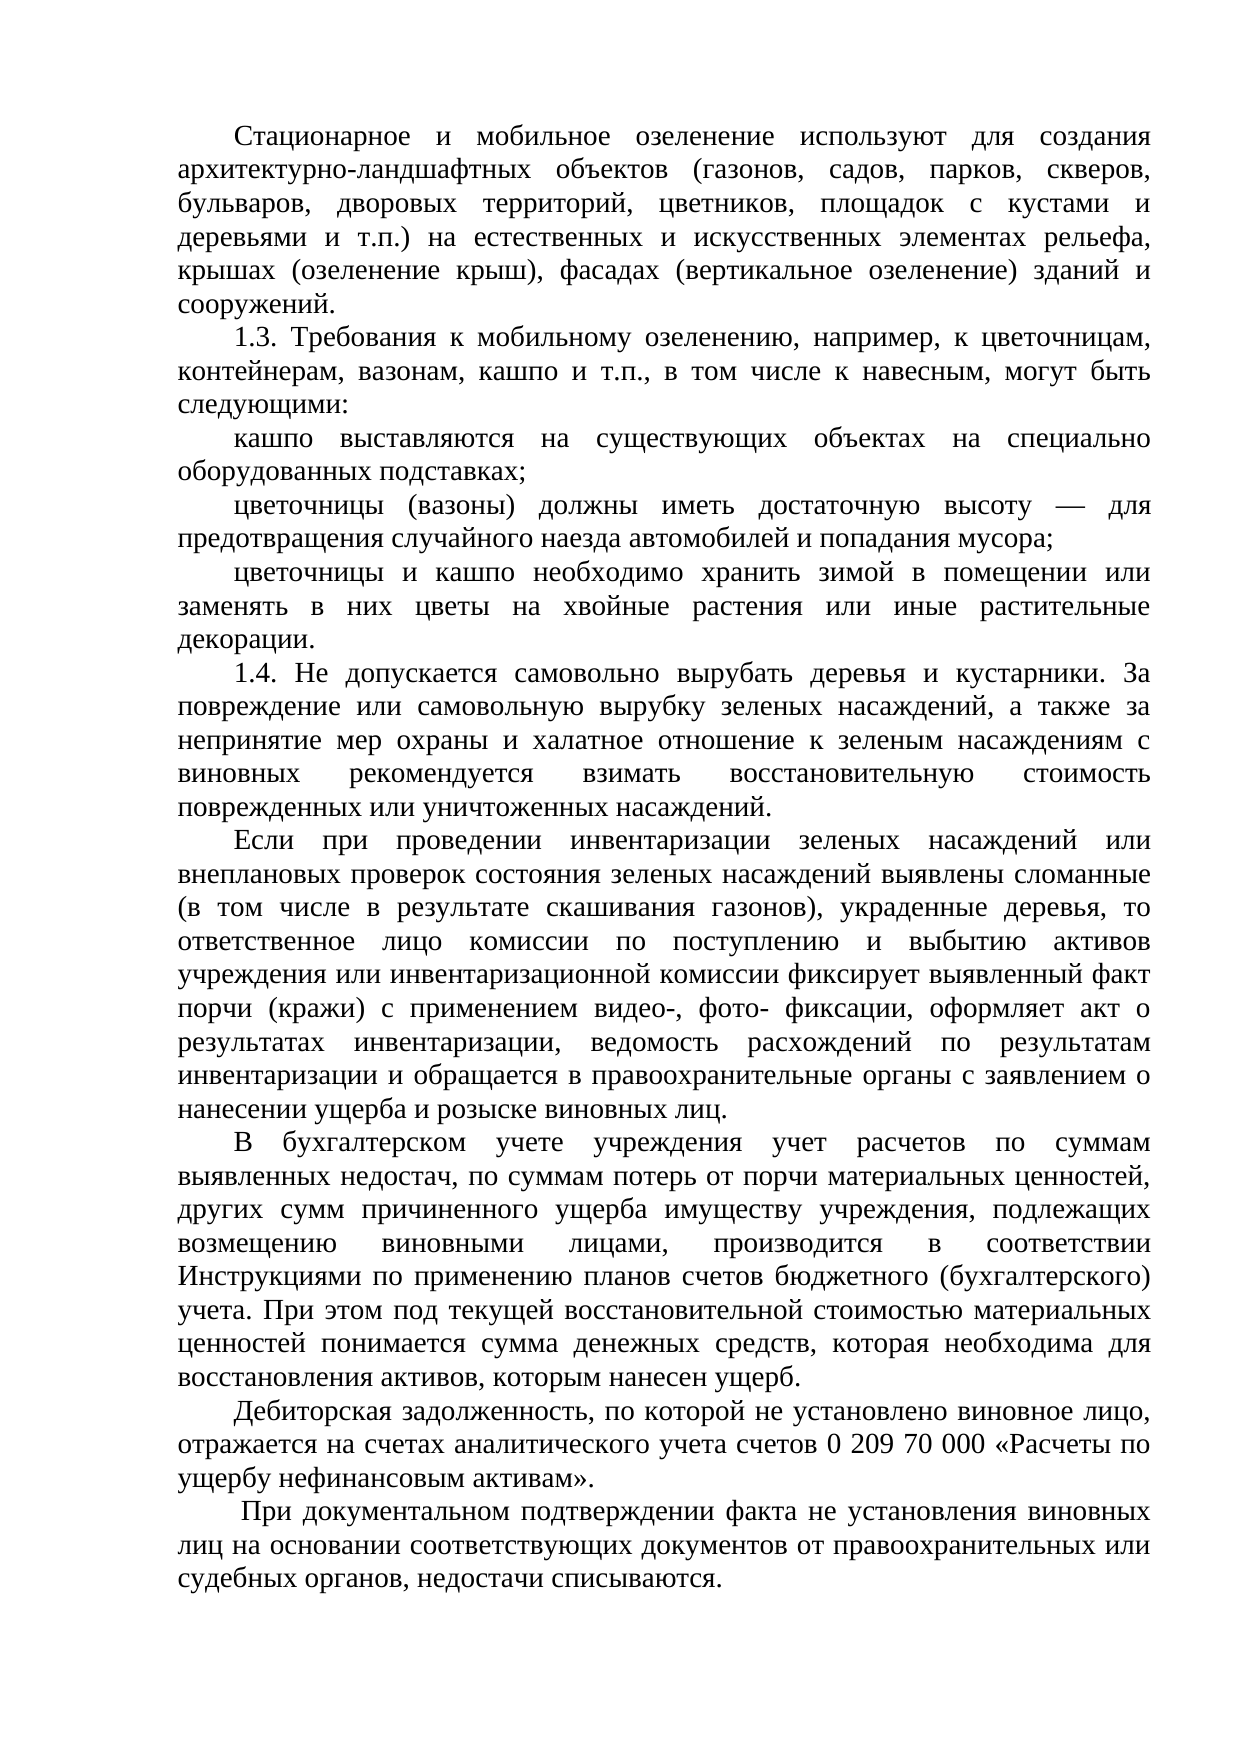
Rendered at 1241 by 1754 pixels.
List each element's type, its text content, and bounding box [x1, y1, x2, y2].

text В бухгалтерском учете учреждения учет расчетов по суммам выявленных недостач, по суммам потерь от порчи материальных ценностей, других сумм причиненного ущерба имуществу учреждения, подлежащих возмещению виновными лицами, производится в соответствии Инструкциями по применению планов счетов бюджетного (бухгалтерского) учета. При этом под текущей восстановительной стоимостью материальных ценностей понимается сумма денежных средств, которая необходима для восстановления активов, которым нанесен ущерб. [177, 1124, 1152, 1393]
text 1.4. Не допускается самовольно вырубать деревья и кустарники. За повреждение или самовольную вырубку зеленых насаждений, а также за непринятие мер охраны и халатное отношение к зеленым насаждениям с виновных рекомендуется взимать восстановительную стоимость поврежденных или уничтоженных насаждений. [177, 655, 1152, 822]
text кашпо выставляются на существующих объектах на специально оборудованных подставках; [177, 420, 1152, 487]
text 1.3. Требования к мобильному озеленению, например, к цветочницам, контейнерам, вазонам, кашпо и т.п., в том числе к навесным, могут быть следующими: [177, 319, 1152, 420]
text цветочницы (вазоны) должны иметь достаточную высоту ― для предотвращения случайного наезда автомобилей и попадания мусора; [177, 487, 1152, 554]
text Стационарное и мобильное озеленение используют для создания архитектурно-ландшафтных объектов (газонов, садов, парков, скверов, бульваров, дворовых территорий, цветников, площадок с кустами и деревьями и т.п.) на естественных и искусственных элементах рельефа, крышах (озеленение крыш), фасадах (вертикальное озеленение) зданий и сооружений. [177, 118, 1152, 319]
text цветочницы и кашпо необходимо хранить зимой в помещении или заменять в них цветы на хвойные растения или иные растительные декорации. [177, 554, 1152, 655]
text Если при проведении инвентаризации зеленых насаждений или внеплановых проверок состояния зеленых насаждений выявлены сломанные (в том числе в результате скашивания газонов), украденные деревья, то ответственное лицо комиссии по поступлению и выбытию активов учреждения или инвентаризационной комиссии фиксирует выявленный факт порчи (кражи) с применением видео-, фото- фиксации, оформляет акт о результатах инвентаризации, ведомость расхождений по результатам инвентаризации и обращается в правоохранительные органы с заявлением о нанесении ущерба и розыске виновных лиц. [177, 822, 1152, 1124]
text Дебиторская задолженность, по которой не установлено виновное лицо, отражается на счетах аналитического учета счетов 0 209 70 000 «Расчеты по ущербу нефинансовым активам». [177, 1393, 1152, 1493]
text При документальном подтверждении факта не установления виновных лиц на основании соответствующих документов от правоохранительных или судебных органов, недостачи списываются. [177, 1493, 1152, 1594]
